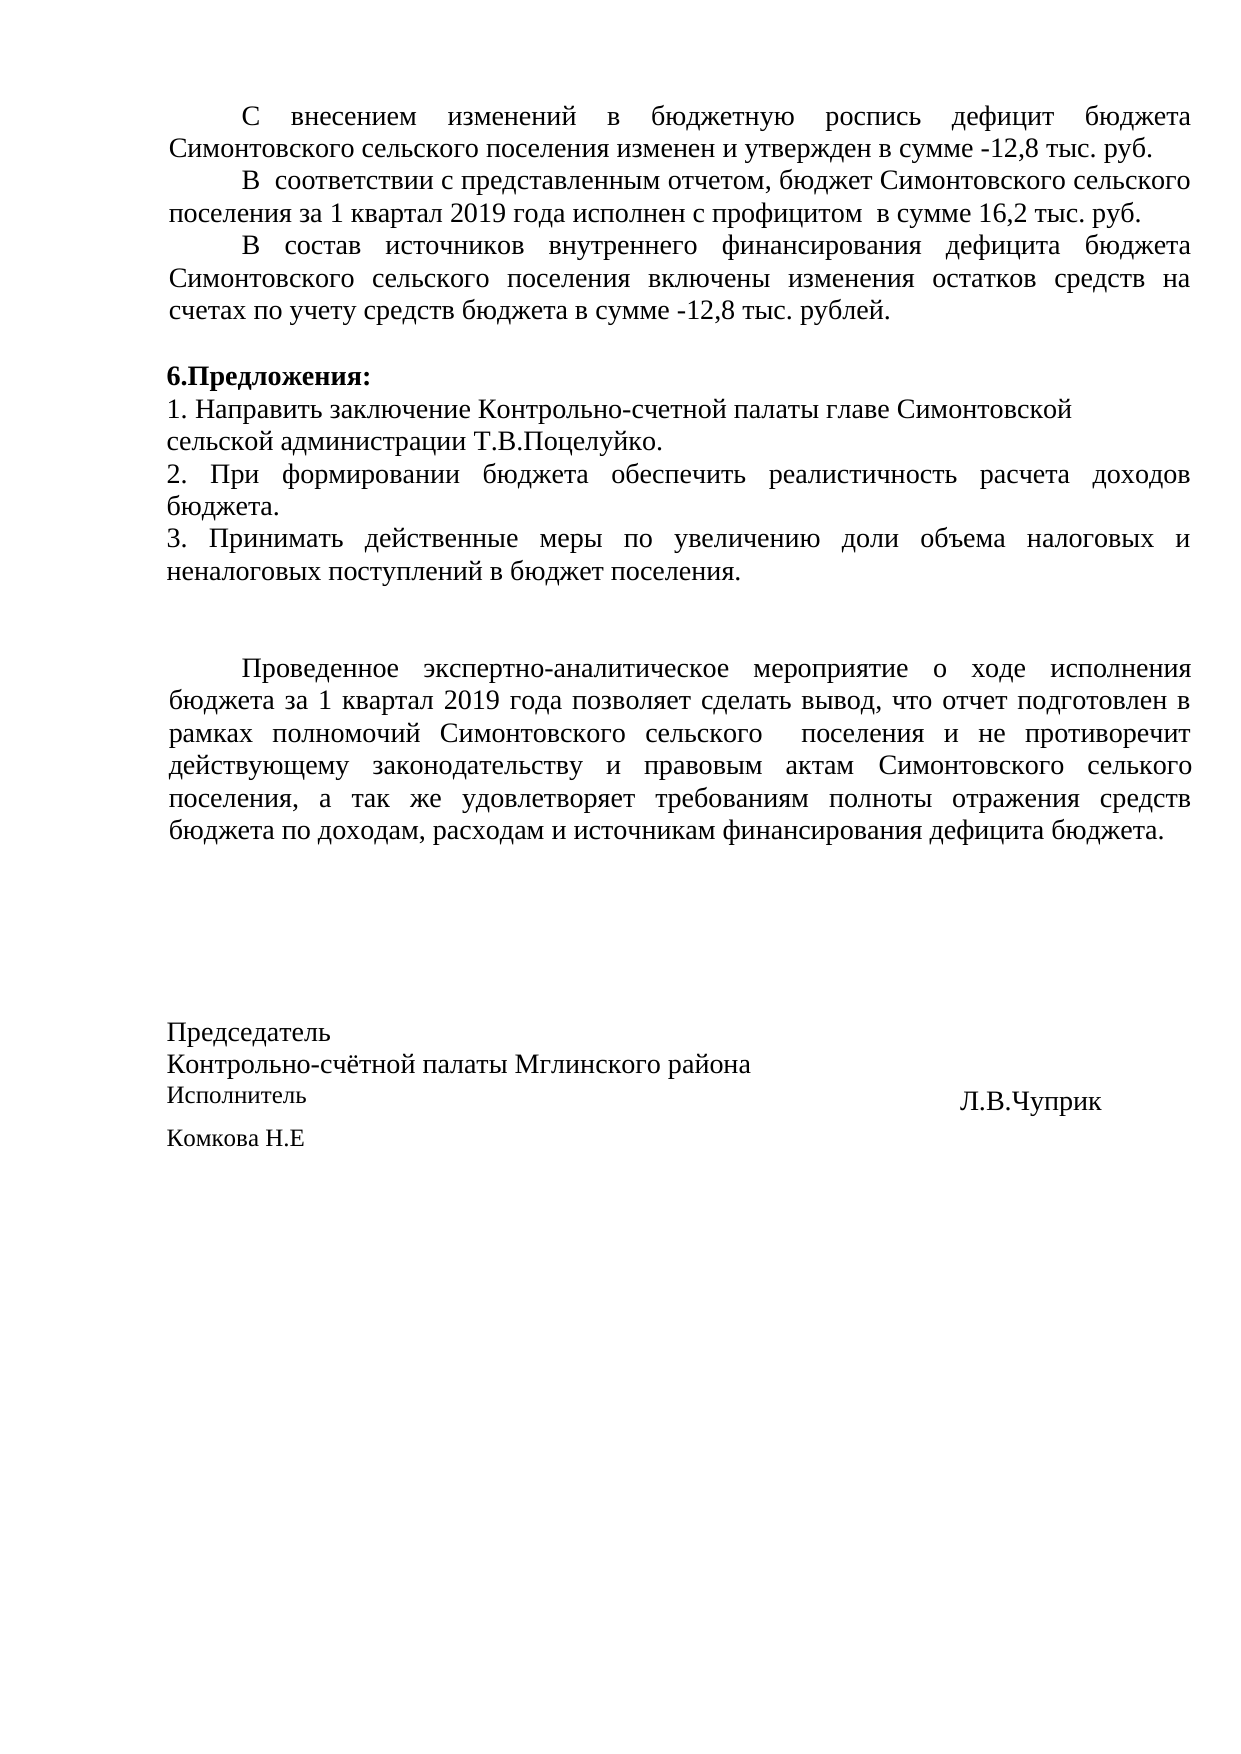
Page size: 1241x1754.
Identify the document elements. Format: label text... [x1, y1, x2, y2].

text 2. При формировании бюджета обеспечить реалистичность расчета доходов бюджета. [166, 457, 1192, 521]
text Председатель [166, 1015, 1192, 1047]
text Комкова Н.Е [166, 1123, 1192, 1152]
text 3. Принимать действенные меры по увеличению доли объема налоговых и неналоговых поступлений в бюджет поселения. [166, 521, 1192, 586]
text С внесением изменений в бюджетную роспись дефицит бюджета Симонтовского сельского поселения изменен и утвержден в сумме -12,8 тыс. руб. [168, 99, 1192, 163]
text Л.В.Чуприк [960, 1084, 1102, 1116]
text 1. Направить заключение Контрольно-счетной палаты главе Симонтовской сельской администрации Т.В.Поцелуйко. [166, 392, 1192, 457]
text Проведенное экспертно-аналитическое мероприятие о ходе исполнения бюджета за 1 квартал 2019 года позволяет сделать вывод, что отчет подготовлен в рамках полномочий Симонтовского сельского поселения и не противоречит действующему законодательству и правовым актам Симонтовского селького поселения, а так же удовлетворяет требованиям полноты отражения средств бюджета по доходам, расходам и источникам финансирования дефицита бюджета. [168, 651, 1192, 845]
text Контрольно-счётной палаты Мглинского района [166, 1047, 1151, 1080]
text В соответствии с представленным отчетом, бюджет Симонтовского сельского поселения за 1 квартал 2019 года исполнен с профицитом в сумме 16,2 тыс. руб. [168, 163, 1192, 228]
text 6.Предложения: [166, 359, 1193, 392]
text Исполнитель [166, 1080, 1192, 1108]
text В состав источников внутреннего финансирования дефицита бюджета Симонтовского сельского поселения включены изменения остатков средств на счетах по учету средств бюджета в сумме -12,8 тыс. рублей. [168, 228, 1192, 325]
